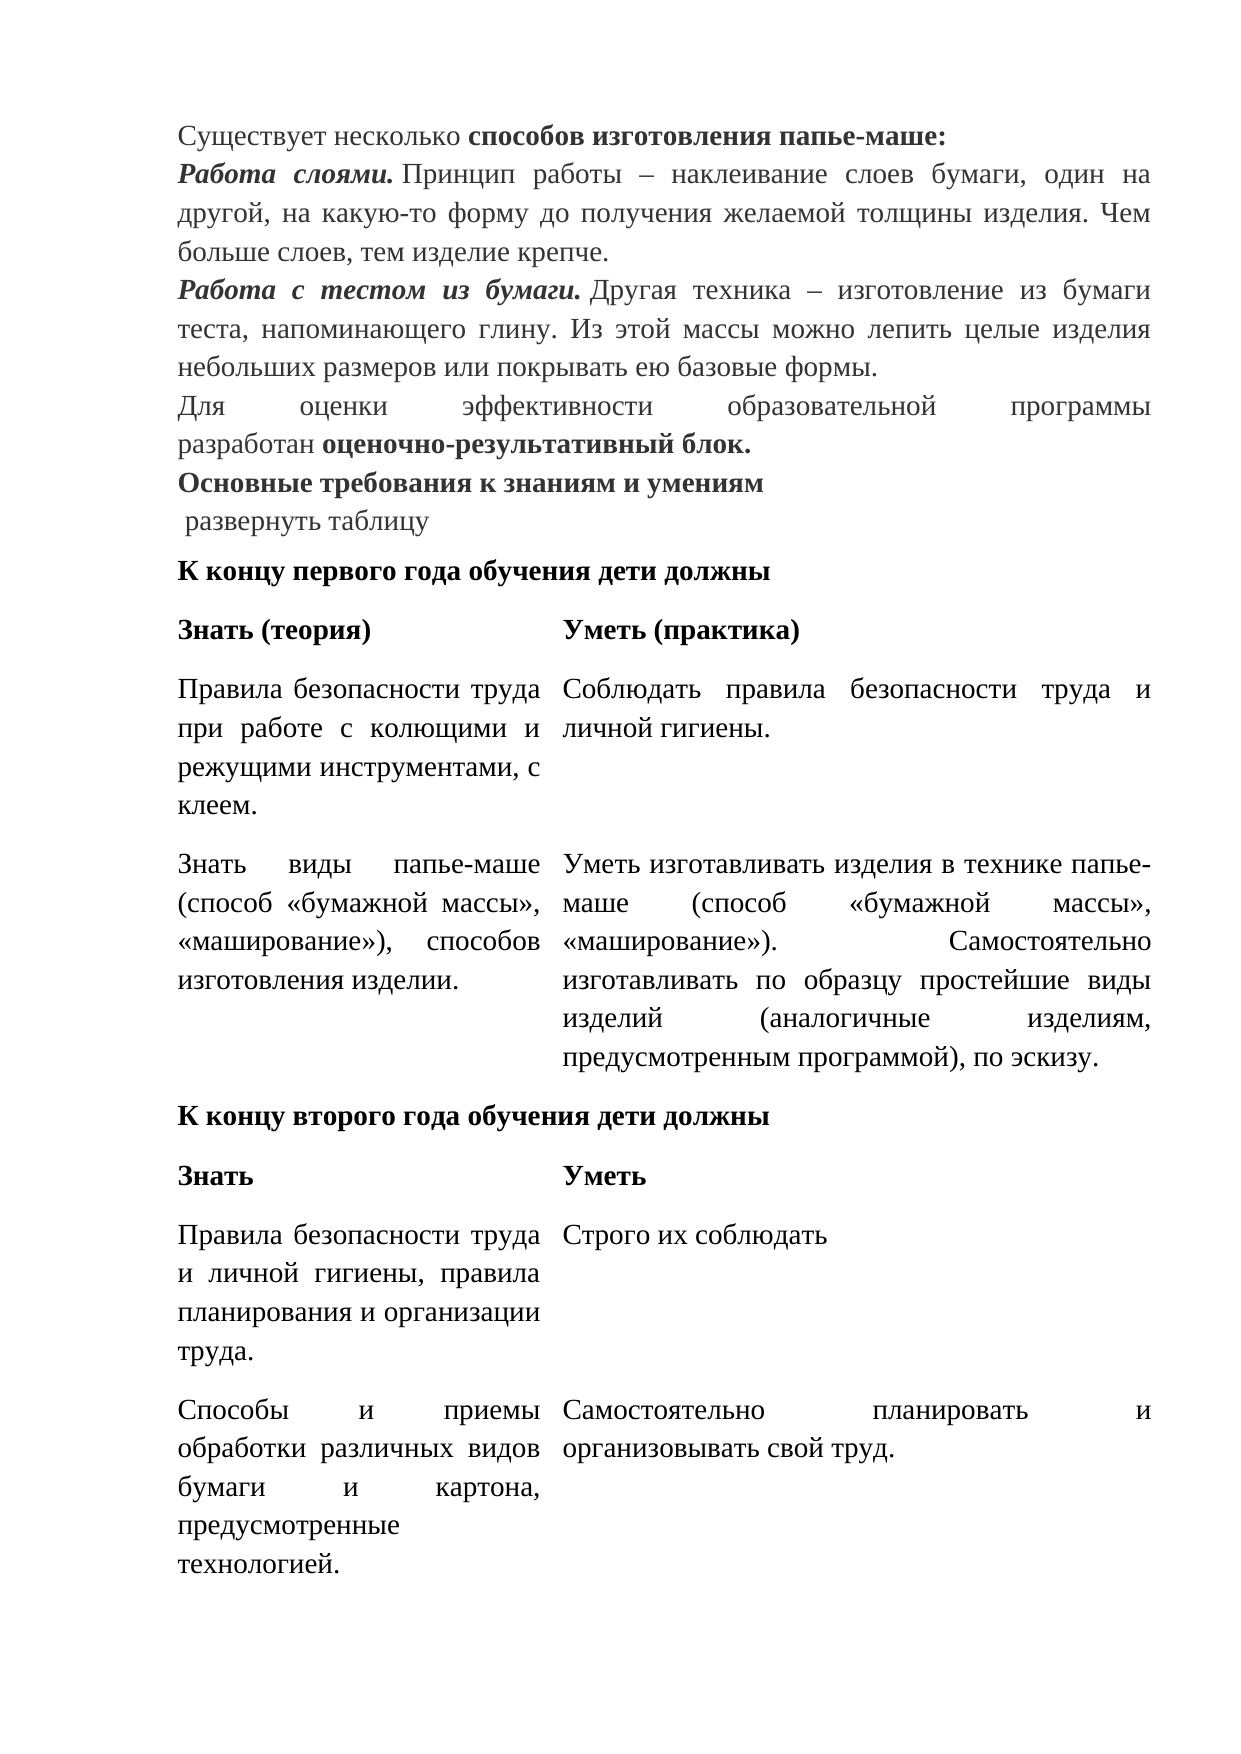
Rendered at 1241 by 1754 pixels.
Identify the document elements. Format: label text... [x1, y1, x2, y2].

table_cell Уметь [551, 1147, 1163, 1206]
table_cell К концу второго года обучения дети должны [166, 1088, 1163, 1147]
table_cell Правила безопасности труда при работе с колющими и режущими инструментами, с клеем. [166, 661, 551, 836]
text развернуть таблицу [177, 503, 1152, 537]
table_cell Самостоятельно планировать и организовывать свой труд. [551, 1381, 1163, 1594]
text Основные требования к знаниям и умениям [177, 465, 1152, 498]
table_cell Правила безопасности труда и личной гигиены, правила планирования и организации труда. [166, 1206, 551, 1381]
table_header К концу первого года обучения дети должны [166, 542, 1163, 601]
text Работа слоями. Принцип работы – наклеивание слоев бумаги, один на другой, на какую-то форму до получения желаемой толщины изделия. Чем больше слоев, тем изделие крепче. [177, 157, 1152, 267]
table_cell Уметь (практика) [551, 601, 1163, 661]
table_cell Знать [166, 1147, 551, 1206]
table_cell Способы и приемы обработки различных видов бумаги и картона, предусмотренные технологией. [166, 1381, 551, 1594]
table_cell Соблюдать правила безопасности труда и личной гигиены. [551, 661, 1163, 836]
table_cell Знать виды папье-маше (способ «бумажной массы», «маширование»), способов изготовления изделии. [166, 836, 551, 1087]
table_cell Строго их соблюдать [551, 1206, 1163, 1381]
table_cell Уметь изготавливать изделия в технике папье-маше (способ «бумажной массы», «маширование»). Самостоятельно изготавливать по образцу простейшие виды изделий (аналогичные изделиям, предусмотренным программой), по эскизу. [551, 836, 1163, 1087]
table_cell Знать (теория) [166, 601, 551, 661]
text Существует несколько способов изготовления папье-маше: [177, 118, 1152, 152]
text Работа с тестом из бумаги. Другая техника – изготовление из бумаги теста, напоминающего глину. Из этой массы можно лепить целые изделия небольших размеров или покрывать ею базовые формы. [177, 272, 1152, 383]
text Для оценки эффективности образовательной программы разработан оценочно-результативный блок. [177, 388, 1152, 460]
